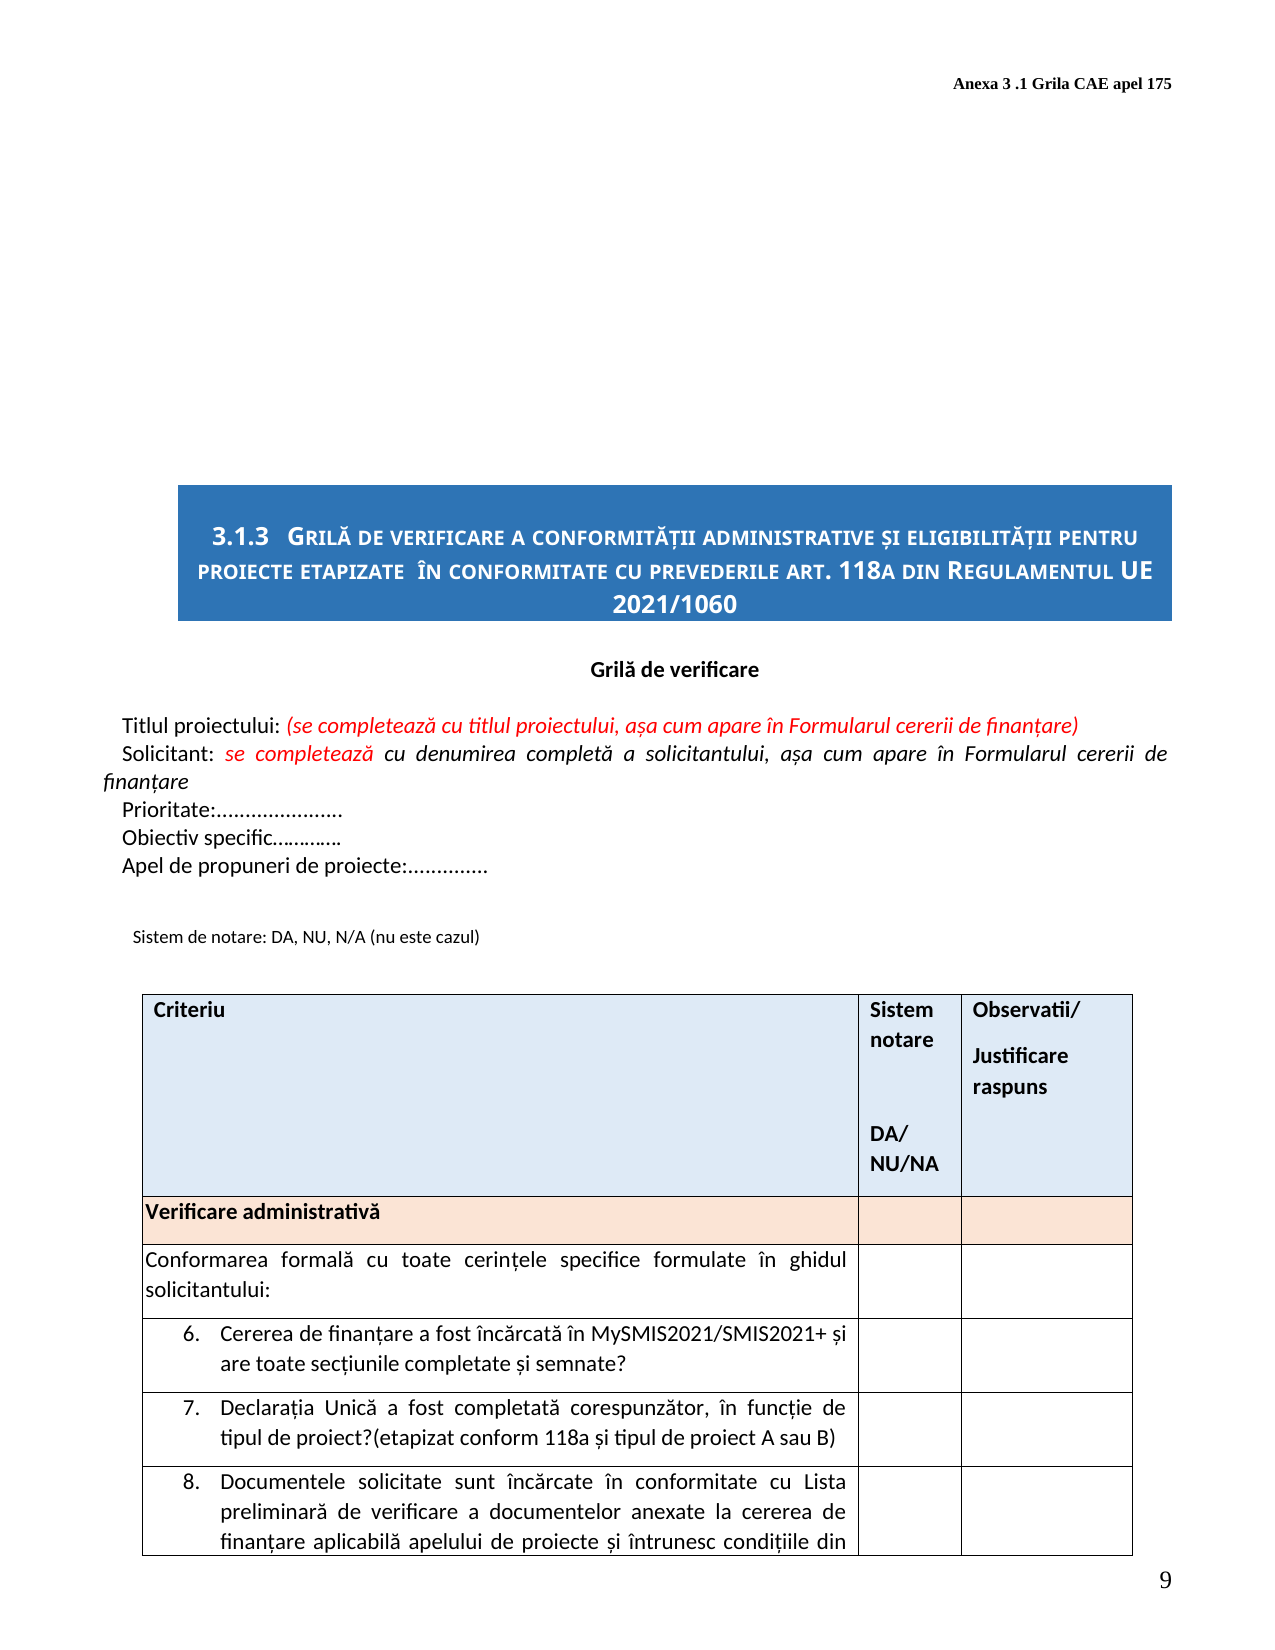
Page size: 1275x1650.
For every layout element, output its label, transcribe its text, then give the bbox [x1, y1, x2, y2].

table_cell [859, 1197, 961, 1244]
table_cell [859, 1467, 961, 1555]
subtitle 3.1.3 Grilă de verificare a conformității administrative și eligibilității pentru proiecte etapizate în conformitate cu prevederile art. 118a din Regulamentul UE 2021/1060 [178, 519, 1172, 621]
table_cell [962, 1393, 1132, 1466]
text Grilă de verificare [103, 655, 1172, 683]
table_cell [859, 1245, 961, 1318]
table_cell Declarația Unică a fost completată corespunzător, în funcție de tipul de proiect?(etapizat conform 118a și tipul de proiect A sau B) [143, 1393, 858, 1466]
table_cell Verificare administrativă [143, 1197, 858, 1244]
table_cell [962, 1319, 1132, 1392]
text Solicitant: se completează cu denumirea completă a solicitantului, aşa cum apare în Formularul cererii de finanţare [103, 739, 1172, 795]
table_cell Cererea de finanțare a fost încărcată în MySMIS2021/SMIS2021+ și are toate secțiunile completate și semnate? [143, 1319, 858, 1392]
table_cell [962, 1197, 1132, 1244]
table_cell [859, 1319, 961, 1392]
table_cell [859, 1393, 961, 1466]
table_header Criteriu [143, 995, 858, 1196]
text Apel de propuneri de proiecte:.............. [103, 851, 1172, 879]
text Sistem de notare: DA, NU, N/A (nu este cazul) [118, 925, 1172, 948]
table_cell [962, 1245, 1132, 1318]
table_cell Conformarea formală cu toate cerinţele specifice formulate în ghidul solicitantului: [143, 1245, 858, 1318]
table_header Observatii/ Justificare raspuns [962, 995, 1132, 1196]
text Titlul proiectului: (se completează cu titlul proiectului, aşa cum apare în Formularul cererii de finanţare) [103, 711, 1172, 739]
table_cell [143, 1467, 858, 1555]
text Obiectiv specific…………. [103, 823, 1172, 851]
text Prioritate:...................... [103, 795, 1172, 823]
table_header Sistem notare DA/NU/NA [859, 995, 961, 1196]
table_cell [962, 1467, 1132, 1555]
